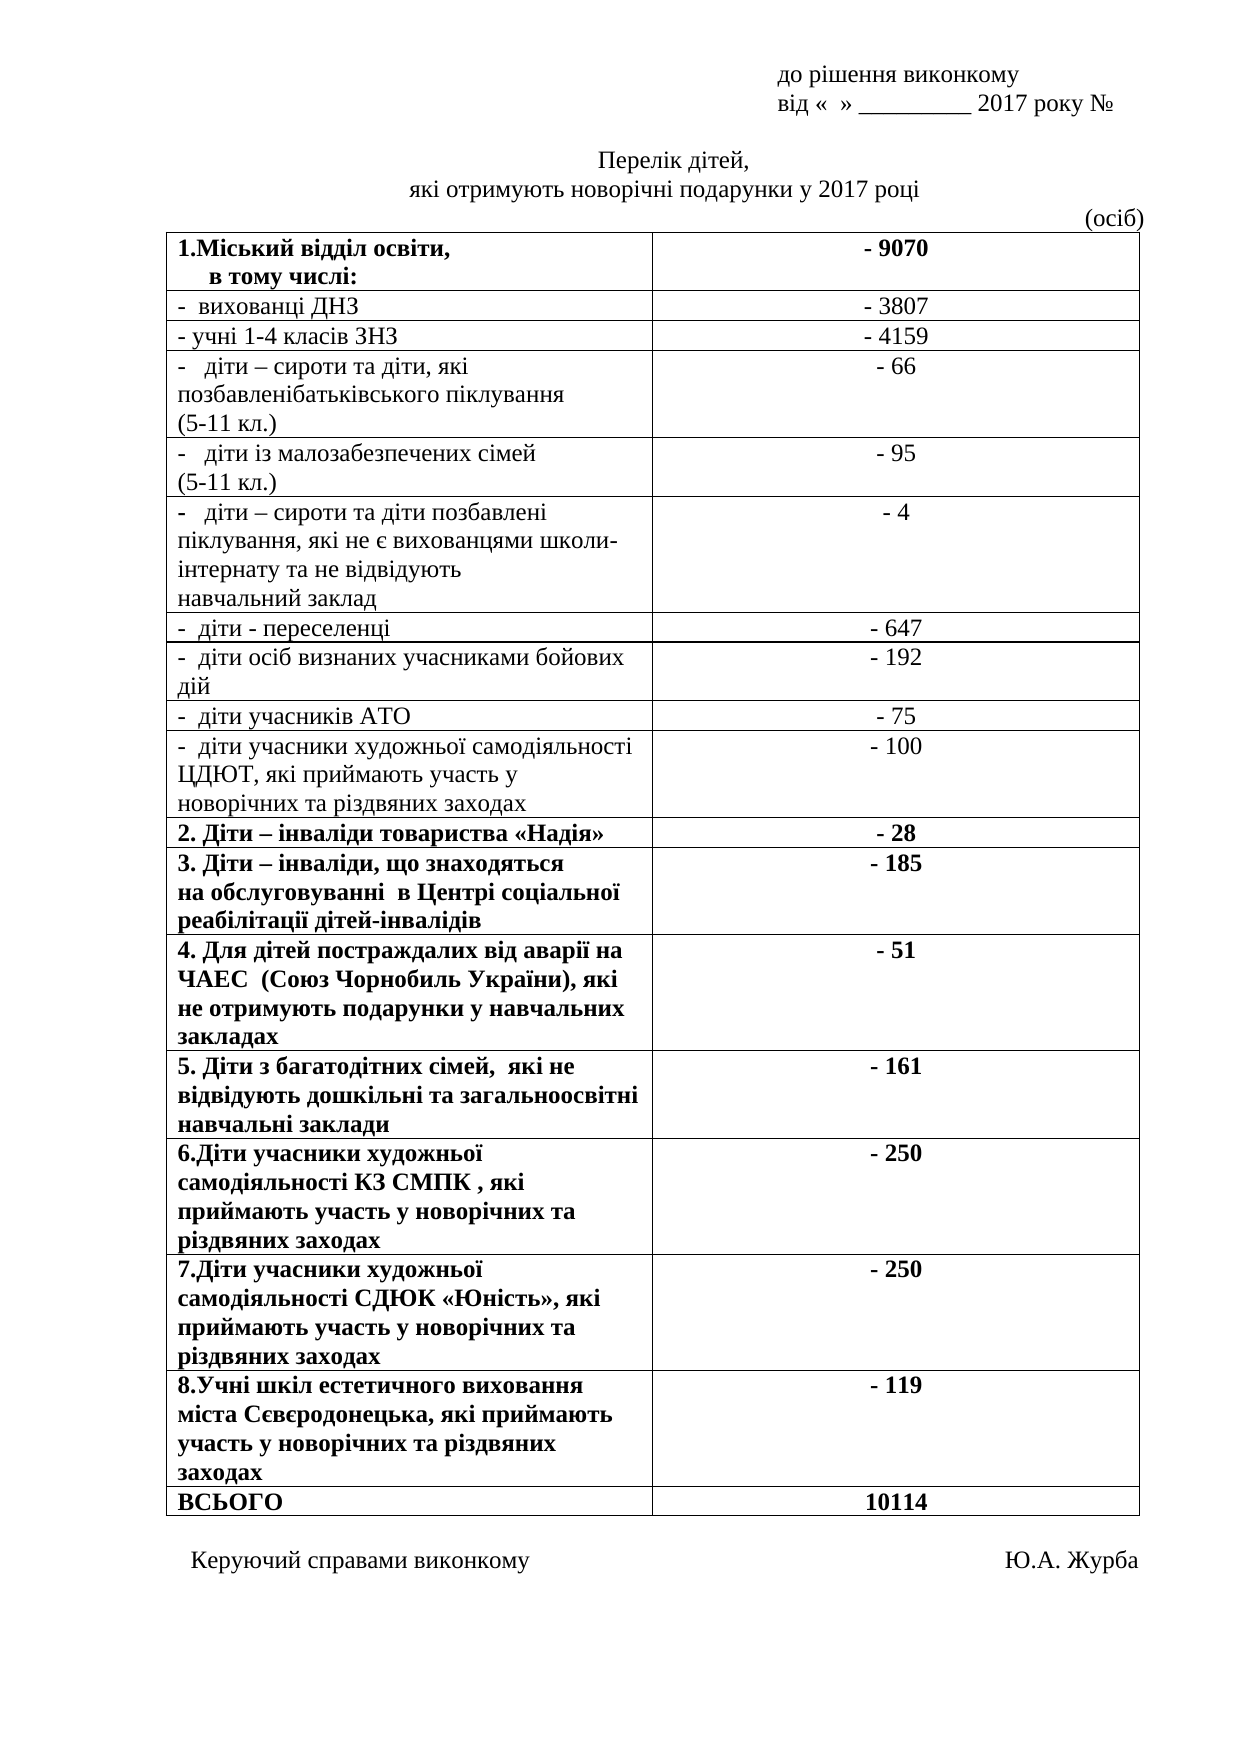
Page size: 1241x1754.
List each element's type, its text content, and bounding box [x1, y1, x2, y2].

text Перелік дітей, [148, 145, 1152, 174]
table_cell - 161 [653, 1051, 1139, 1137]
table_cell - 250 [653, 1139, 1139, 1253]
table_cell - 250 [653, 1255, 1139, 1369]
table_cell - діти учасники художньої самодіяльності ЦДЮТ, які приймають участь у новорічних та різдвяних заходах [167, 731, 652, 817]
table_cell - 95 [653, 438, 1139, 496]
table_cell ВСЬОГО [167, 1487, 652, 1515]
table_cell - 66 [653, 351, 1139, 437]
table_cell 4. Для дітей постраждалих від аварії на ЧАЕС (Союз Чорнобиль України), які не отримують подарунки у навчальних закладах [167, 935, 652, 1050]
table_cell 2. Діти – інваліди товариства «Надія» [167, 818, 652, 847]
table_cell - 75 [653, 701, 1139, 730]
table_cell 5. Діти з багатодітних сімей, які не відвідують дошкільні та загальноосвітні навчальні заклади [167, 1051, 652, 1137]
table_cell - діти – сироти та діти позбавлені піклування, які не є вихованцями школи-інтернату та не відвідують навчальний заклад [167, 497, 652, 612]
text які отримують новорічні подарунки у 2017 році [177, 174, 1152, 203]
text (осіб) [177, 203, 1152, 232]
table_cell - 647 [653, 613, 1139, 641]
table_cell - діти учасників АТО [167, 701, 652, 730]
table_cell - діти осіб визнаних учасниками бойових дій [167, 643, 652, 700]
table_cell - 28 [653, 818, 1139, 847]
table_cell - учні 1-4 класів ЗНЗ [167, 321, 652, 350]
table_cell - 192 [653, 643, 1139, 700]
table_cell 10114 [653, 1487, 1139, 1515]
table_cell - 100 [653, 731, 1139, 817]
table_cell - 3807 [653, 291, 1139, 320]
table_cell 7.Діти учасники художньої самодіяльності СДЮК «Юність», які приймають участь у новорічних та різдвяних заходах [167, 1255, 652, 1369]
table_header - 9070 [653, 233, 1139, 290]
table_cell 6.Діти учасники художньої самодіяльності КЗ СМПК , які приймають участь у новорічних та різдвяних заходах [167, 1139, 652, 1253]
table_cell - 4 [653, 497, 1139, 612]
text до рішення виконкому [177, 59, 1152, 88]
table_cell - діти – сироти та діти, які позбавленібатьківського піклування (5-11 кл.) [167, 351, 652, 437]
table_cell - 185 [653, 848, 1139, 934]
table_cell - 4159 [653, 321, 1139, 350]
table_header 1.Міський відділ освіти, в тому числі: [167, 233, 652, 290]
table_cell - діти із малозабезпечених сімей (5-11 кл.) [167, 438, 652, 496]
table_cell 3. Діти – інваліди, що знаходяться на обслуговуванні в Центрі соціальної реабілітації дітей-інвалідів [167, 848, 652, 934]
table_cell - вихованці ДНЗ [167, 291, 652, 320]
text від « » _________ 2017 року № [177, 88, 1152, 117]
text Керуючий справами виконкому Ю.А. Журба [177, 1545, 1152, 1574]
table_cell - 119 [653, 1371, 1139, 1486]
table_cell 8.Учні шкіл естетичного виховання міста Сєвєродонецька, які приймають участь у новорічних та різдвяних заходах [167, 1371, 652, 1486]
table_cell - 51 [653, 935, 1139, 1050]
table_cell - діти - переселенці [167, 613, 652, 641]
